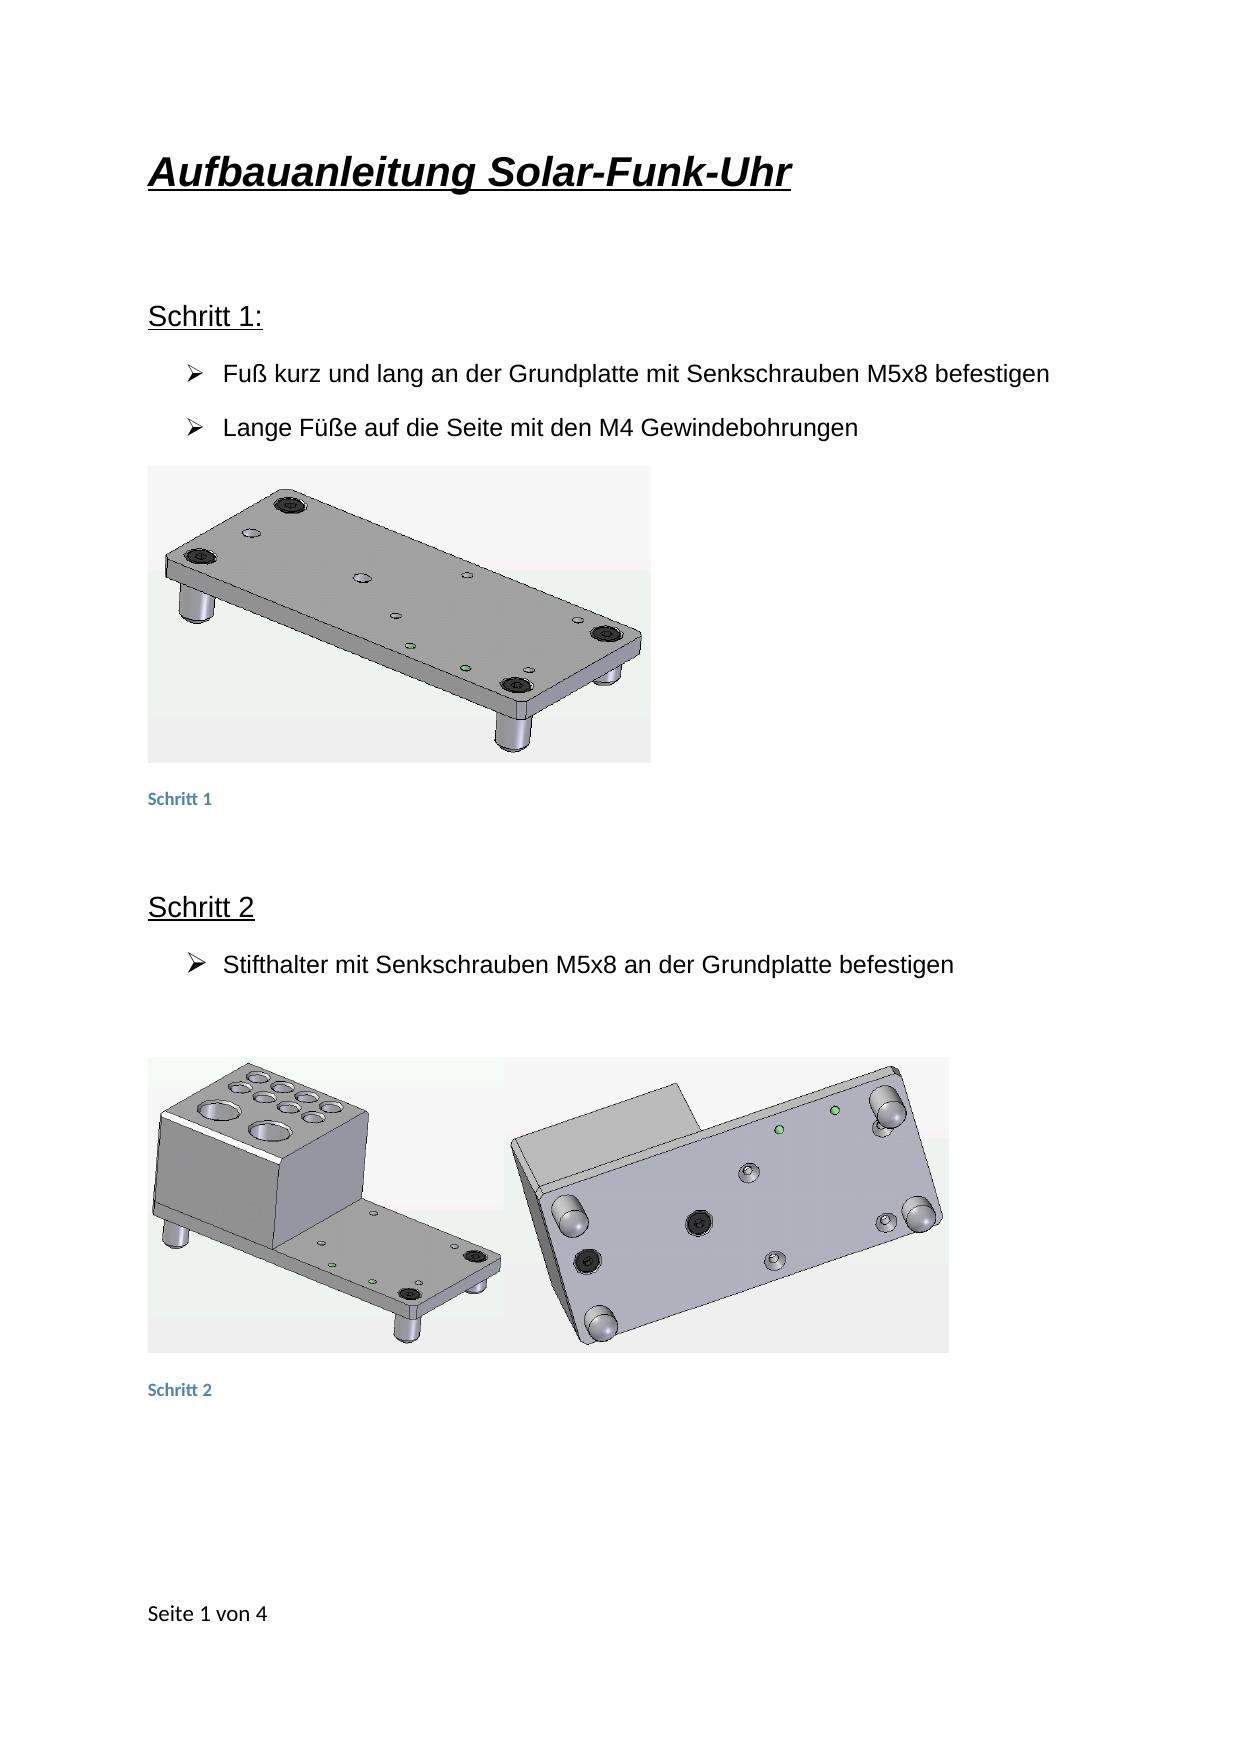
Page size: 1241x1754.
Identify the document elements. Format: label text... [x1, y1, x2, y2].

text Schritt 2 [148, 890, 1093, 924]
list Stifthalter mit Senkschrauben M5x8 an der Grundplatte befestigen [185, 949, 1093, 979]
picture [147, 1057, 950, 1353]
picture [147, 466, 651, 763]
list Lange Füße auf die Seite mit den M4 Gewindebohrungen [185, 413, 1093, 442]
text Aufbauanleitung Solar-Funk-Uhr [148, 148, 1093, 196]
list Fuß kurz und lang an der Grundplatte mit Senkschrauben M5x8 befestigen [185, 359, 1093, 388]
text Schritt 1: [148, 299, 1093, 333]
